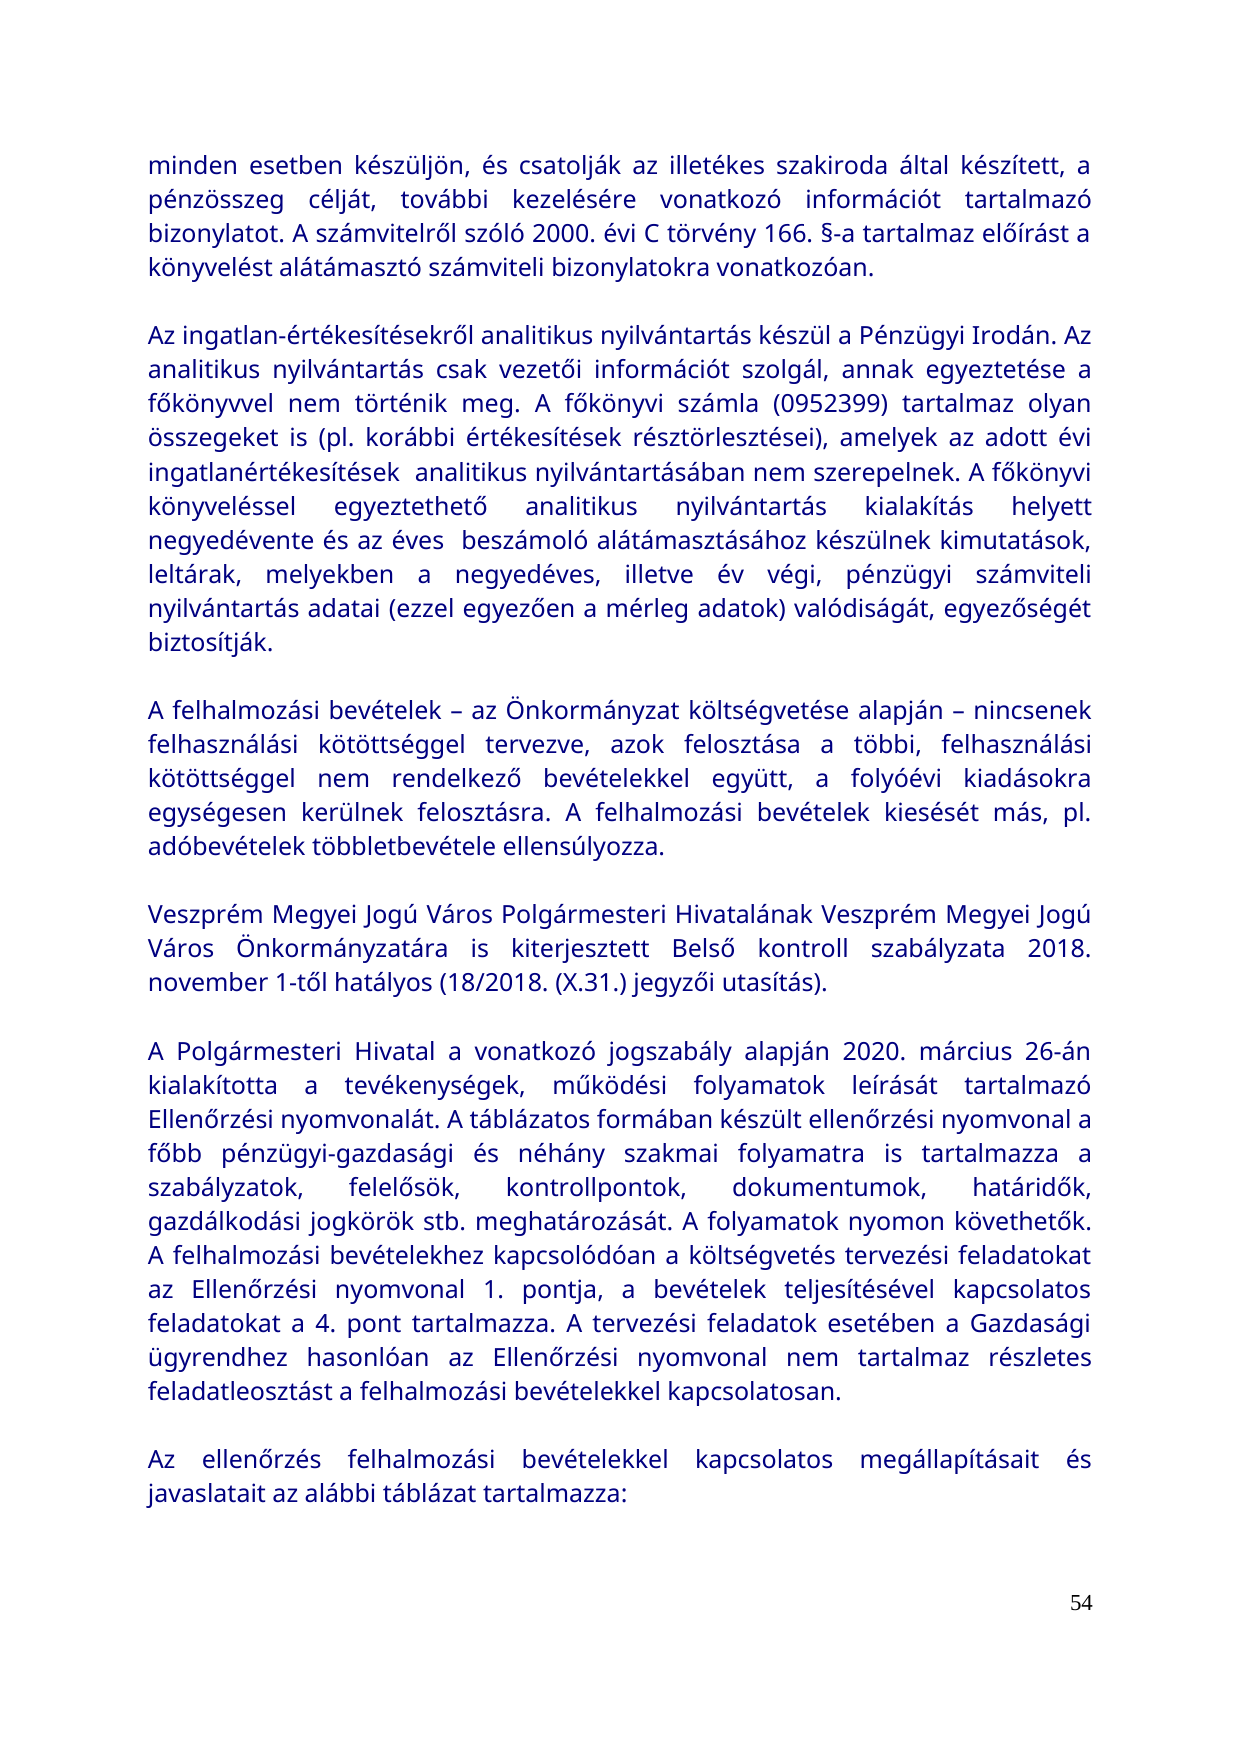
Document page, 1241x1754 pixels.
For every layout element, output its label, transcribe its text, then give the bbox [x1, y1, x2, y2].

text A Polgármesteri Hivatal a vonatkozó jogszabály alapján 2020. március 26-án kialakította a tevékenységek, működési folyamatok leírását tartalmazó Ellenőrzési nyomvonalát. A táblázatos formában készült ellenőrzési nyomvonal a főbb pénzügyi-gazdasági és néhány szakmai folyamatra is tartalmazza a szabályzatok, felelősök, kontrollpontok, dokumentumok, határidők, gazdálkodási jogkörök stb. meghatározását. A folyamatok nyomon követhetők. A felhalmozási bevételekhez kapcsolódóan a költségvetés tervezési feladatokat az Ellenőrzési nyomvonal 1. pontja, a bevételek teljesítésével kapcsolatos feladatokat a 4. pont tartalmazza. A tervezési feladatok esetében a Gazdasági ügyrendhez hasonlóan az Ellenőrzési nyomvonal nem tartalmaz részletes feladatleosztást a felhalmozási bevételekkel kapcsolatosan. [148, 1033, 1093, 1408]
text Az ingatlan-értékesítésekről analitikus nyilvántartás készül a Pénzügyi Irodán. Az analitikus nyilvántartás csak vezetői információt szolgál, annak egyeztetése a főkönyvvel nem történik meg. A főkönyvi számla (0952399) tartalmaz olyan összegeket is (pl. korábbi értékesítések résztörlesztései), amelyek az adott évi ingatlanértékesítések analitikus nyilvántartásában nem szerepelnek. A főkönyvi könyveléssel egyeztethető analitikus nyilvántartás kialakítás helyett negyedévente és az éves beszámoló alátámasztásához készülnek kimutatások, leltárak, melyekben a negyedéves, illetve év végi, pénzügyi számviteli nyilvántartás adatai (ezzel egyezően a mérleg adatok) valódiságát, egyezőségét biztosítják. [148, 318, 1093, 658]
text A felhalmozási bevételek – az Önkormányzat költségvetése alapján – nincsenek felhasználási kötöttséggel tervezve, azok felosztása a többi, felhasználási kötöttséggel nem rendelkező bevételekkel együtt, a folyóévi kiadásokra egységesen kerülnek felosztásra. A felhalmozási bevételek kiesését más, pl. adóbevételek többletbevétele ellensúlyozza. [148, 693, 1093, 863]
text Az ellenőrzés felhalmozási bevételekkel kapcsolatos megállapításait és javaslatait az alábbi táblázat tartalmazza: [148, 1442, 1093, 1510]
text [148, 148, 1093, 284]
text Veszprém Megyei Jogú Város Polgármesteri Hivatalának Veszprém Megyei Jogú Város Önkormányzatára is kiterjesztett Belső kontroll szabályzata 2018. november 1-től hatályos (18/2018. (X.31.) jegyzői utasítás). [148, 897, 1093, 999]
